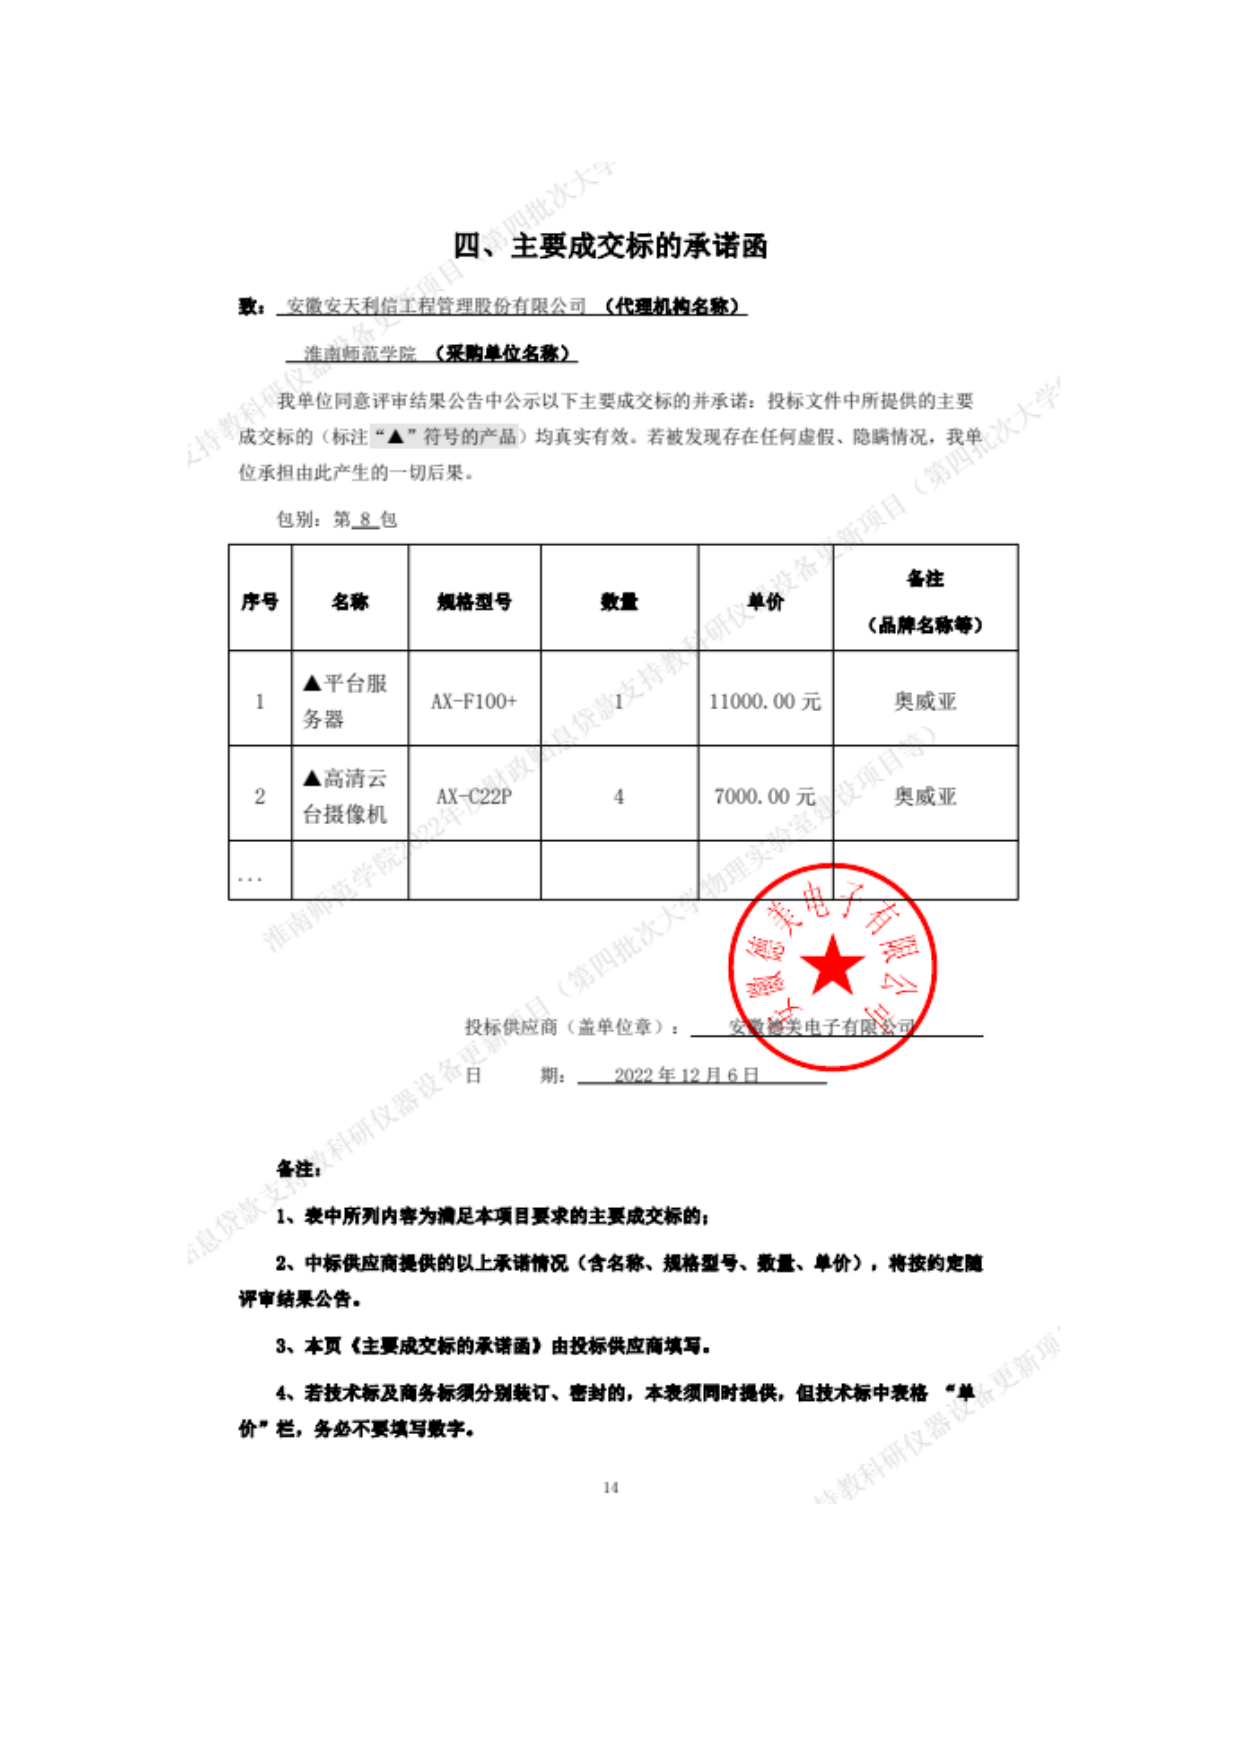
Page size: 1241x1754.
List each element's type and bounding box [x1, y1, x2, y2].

picture [187, 162, 1061, 1504]
